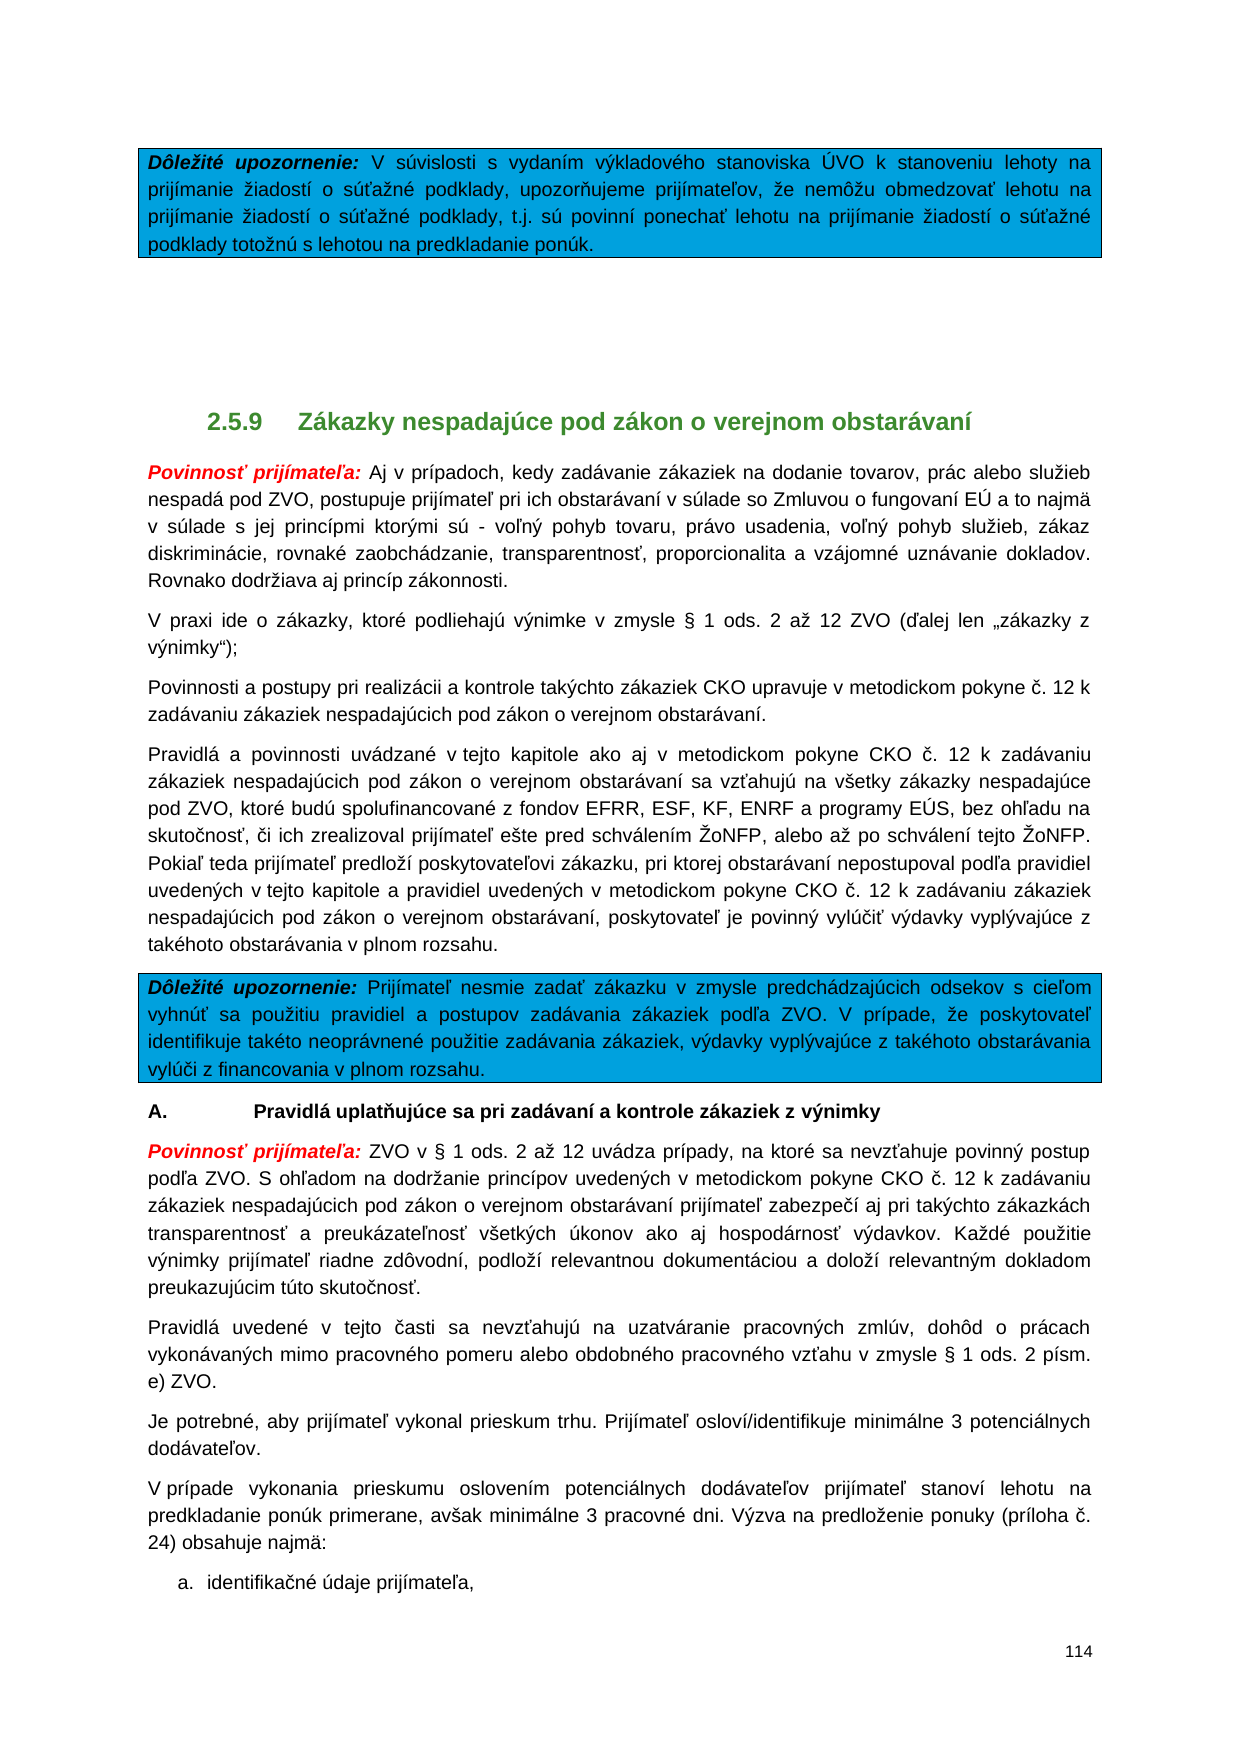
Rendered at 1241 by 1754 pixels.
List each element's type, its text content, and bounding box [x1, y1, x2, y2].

list identifikačné údaje prijímateľa, [177, 1571, 1092, 1593]
text Povinnosť prijímateľa: Aj v prípadoch, kedy zadávanie zákaziek na dodanie tovarov, prác alebo služieb nespadá pod ZVO, postupuje prijímateľ pri ich obstarávaní v súlade so Zmluvou o fungovaní EÚ a to najmä v súlade s jej princípmi ktorými sú - voľný pohyb tovaru, právo usadenia, voľný pohyb služieb, zákaz diskriminácie, rovnaké zaobchádzanie, transparentnosť, proporcionalita a vzájomné uznávanie dokladov. Rovnako dodržiava aj princíp zákonnosti. [148, 461, 1092, 592]
text V prípade vykonania prieskumu oslovením potenciálnych dodávateľov prijímateľ stanoví lehotu na predkladanie ponúk primerane, avšak minimálne 3 pracovné dni. Výzva na predloženie ponuky (príloha č. 24) obsahuje najmä: [148, 1476, 1092, 1553]
text Pravidlá a povinnosti uvádzané v tejto kapitole ako aj v metodickom pokyne CKO č. 12 k zadávaniu zákaziek nespadajúcich pod zákon o verejnom obstarávaní sa vzťahujú na všetky zákazky nespadajúce pod ZVO, ktoré budú spolufinancované z fondov EFRR, ESF, KF, ENRF a programy EÚS, bez ohľadu na skutočnosť, či ich zrealizoval prijímateľ ešte pred schválením ŽoNFP, alebo až po schválení tejto ŽoNFP. Pokiaľ teda prijímateľ predloží poskytovateľovi zákazku, pri ktorej obstarávaní nepostupoval podľa pravidiel uvedených v tejto kapitole a pravidiel uvedených v metodickom pokyne CKO č. 12 k zadávaniu zákaziek nespadajúcich pod zákon o verejnom obstarávaní, poskytovateľ je povinný vylúčiť výdavky vyplývajúce z takéhoto obstarávania v plnom rozsahu. [148, 743, 1092, 956]
text Je potrebné, aby prijímateľ vykonal prieskum trhu. Prijímateľ osloví/identifikuje minimálne 3 potenciálnych dodávateľov. [148, 1409, 1092, 1459]
text Dôležité upozornenie: V súvislosti s vydaním výkladového stanoviska ÚVO k stanoveniu lehoty na prijímanie žiadostí o súťažné podklady, upozorňujeme prijímateľov, že nemôžu obmedzovať lehotu na prijímanie žiadostí o súťažné podklady, t.j. sú povinní ponechať lehotu na prijímanie žiadostí o súťažné podklady totožnú s lehotou na predkladanie ponúk. [139, 149, 1101, 257]
text Dôležité upozornenie: Prijímateľ nesmie zadať zákazku v zmysle predchádzajúcich odsekov s cieľom vyhnúť sa použitiu pravidiel a postupov zadávania zákaziek podľa ZVO. V prípade, že poskytovateľ identifikuje takéto neoprávnené použitie zadávania zákaziek, výdavky vyplývajúce z takéhoto obstarávania vylúči z financovania v plnom rozsahu. [139, 974, 1101, 1082]
subtitle Zákazky nespadajúce pod zákon o verejnom obstarávaní [207, 407, 1092, 436]
text V praxi ide o zákazky, ktoré podliehajú výnimke v zmysle § 1 ods. 2 až 12 ZVO (ďalej len „zákazky z výnimky“); [148, 609, 1092, 659]
list Pravidlá uplatňujúce sa pri zadávaní a kontrole zákaziek z výnimky [148, 1100, 1092, 1123]
text Pravidlá uvedené v tejto časti sa nevzťahujú na uzatváranie pracovných zmlúv, dohôd o prácach vykonávaných mimo pracovného pomeru alebo obdobného pracovného vzťahu v zmysle § 1 ods. 2 písm. e) ZVO. [148, 1316, 1092, 1393]
text Povinnosť prijímateľa: ZVO v § 1 ods. 2 až 12 uvádza prípady, na ktoré sa nevzťahuje povinný postup podľa ZVO. S ohľadom na dodržanie princípov uvedených v metodickom pokyne CKO č. 12 k zadávaniu zákaziek nespadajúcich pod zákon o verejnom obstarávaní prijímateľ zabezpečí aj pri takýchto zákazkách transparentnosť a preukázateľnosť všetkých úkonov ako aj hospodárnosť výdavkov. Každé použitie výnimky prijímateľ riadne zdôvodní, podloží relevantnou dokumentáciou a doloží relevantným dokladom preukazujúcim túto skutočnosť. [148, 1140, 1092, 1298]
text Povinnosti a postupy pri realizácii a kontrole takýchto zákaziek CKO upravuje v metodickom pokyne č. 12 k zadávaniu zákaziek nespadajúcich pod zákon o verejnom obstarávaní. [148, 676, 1092, 726]
